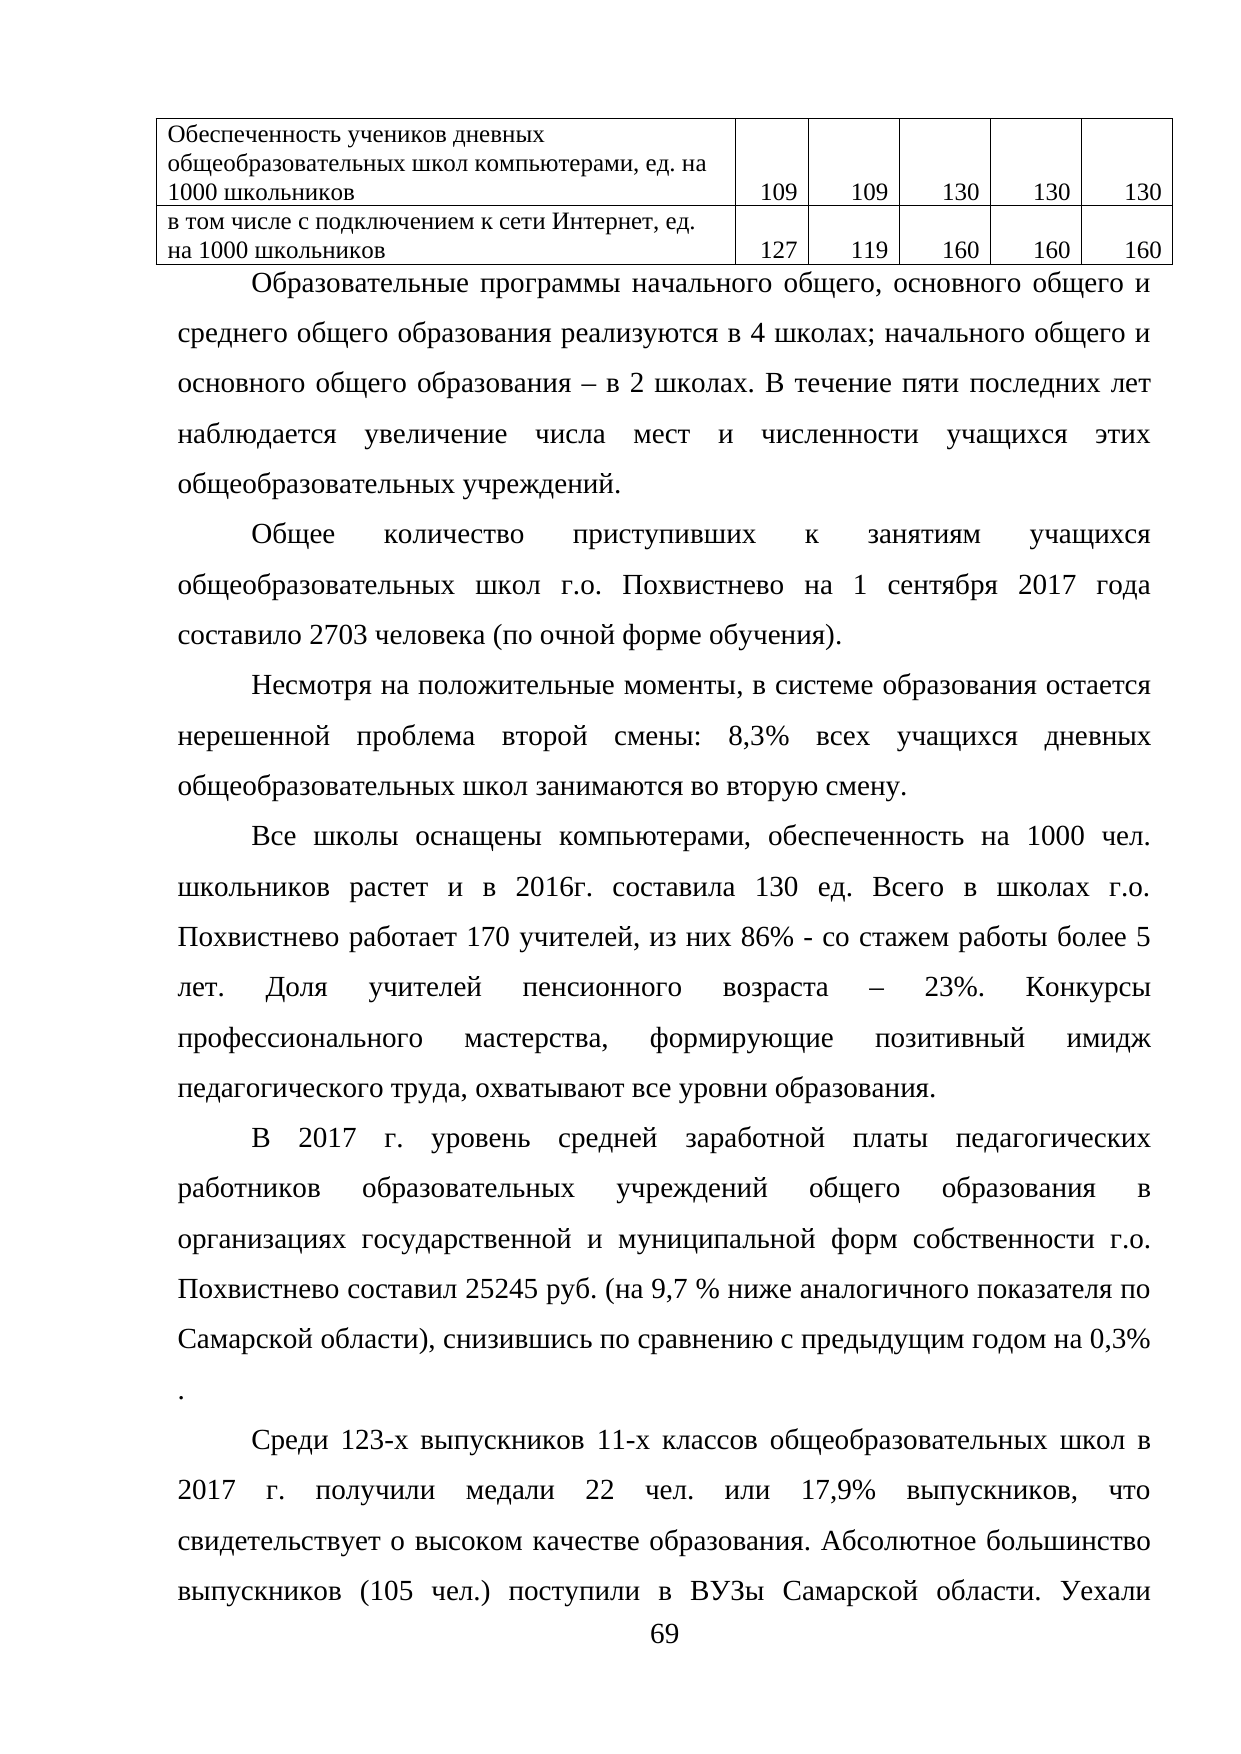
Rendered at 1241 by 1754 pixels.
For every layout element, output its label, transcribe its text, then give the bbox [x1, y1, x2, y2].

table_cell 109 [736, 119, 808, 205]
table_cell 160 [1082, 206, 1172, 264]
table_cell 130 [991, 119, 1081, 205]
table_cell 109 [809, 119, 899, 205]
table_cell Обеспеченность учеников дневных общеобразовательных школ компьютерами, ед. на 1000 школьников [157, 119, 735, 205]
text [177, 1422, 1152, 1607]
table_cell 160 [900, 206, 990, 264]
text В 2017 г. уровень средней заработной платы педагогических работников образовательных учреждений общего образования в организациях государственной и муниципальной форм собственности г.о. Похвистнево составил 25245 руб. (на 9,7 % ниже аналогичного показателя по Самарской области), снизившись по сравнению с предыдущим годом на 0,3% . [177, 1120, 1152, 1405]
text Общее количество приступивших к занятиям учащихся общеобразовательных школ г.о. Похвистнево на 1 сентября 2017 года составило 2703 человека (по очной форме обучения). [177, 517, 1152, 651]
table_cell 130 [900, 119, 990, 205]
text Образовательные программы начального общего, основного общего и среднего общего образования реализуются в 4 школах; начального общего и основного общего образования – в 2 школах. В течение пяти последних лет наблюдается увеличение числа мест и численности учащихся этих общеобразовательных учреждений. [177, 265, 1152, 500]
table_cell 127 [736, 206, 808, 264]
table_cell 130 [1082, 119, 1172, 205]
table_cell в том числе с подключением к сети Интернет, ед. на 1000 школьников [157, 206, 735, 264]
table_cell 160 [991, 206, 1081, 264]
table_cell 119 [809, 206, 899, 264]
text Несмотря на положительные моменты, в системе образования остается нерешенной проблема второй смены: 8,3% всех учащихся дневных общеобразовательных школ занимаются во вторую смену. [177, 667, 1152, 802]
text Все школы оснащены компьютерами, обеспеченность на 1000 чел. школьников растет и в 2016г. составила 130 ед. Всего в школах г.о. Похвистнево работает 170 учителей, из них 86% - со стажем работы более 5 лет. Доля учителей пенсионного возраста – 23%. Конкурсы профессионального мастерства, формирующие позитивный имидж педагогического труда, охватывают все уровни образования. [177, 818, 1152, 1103]
